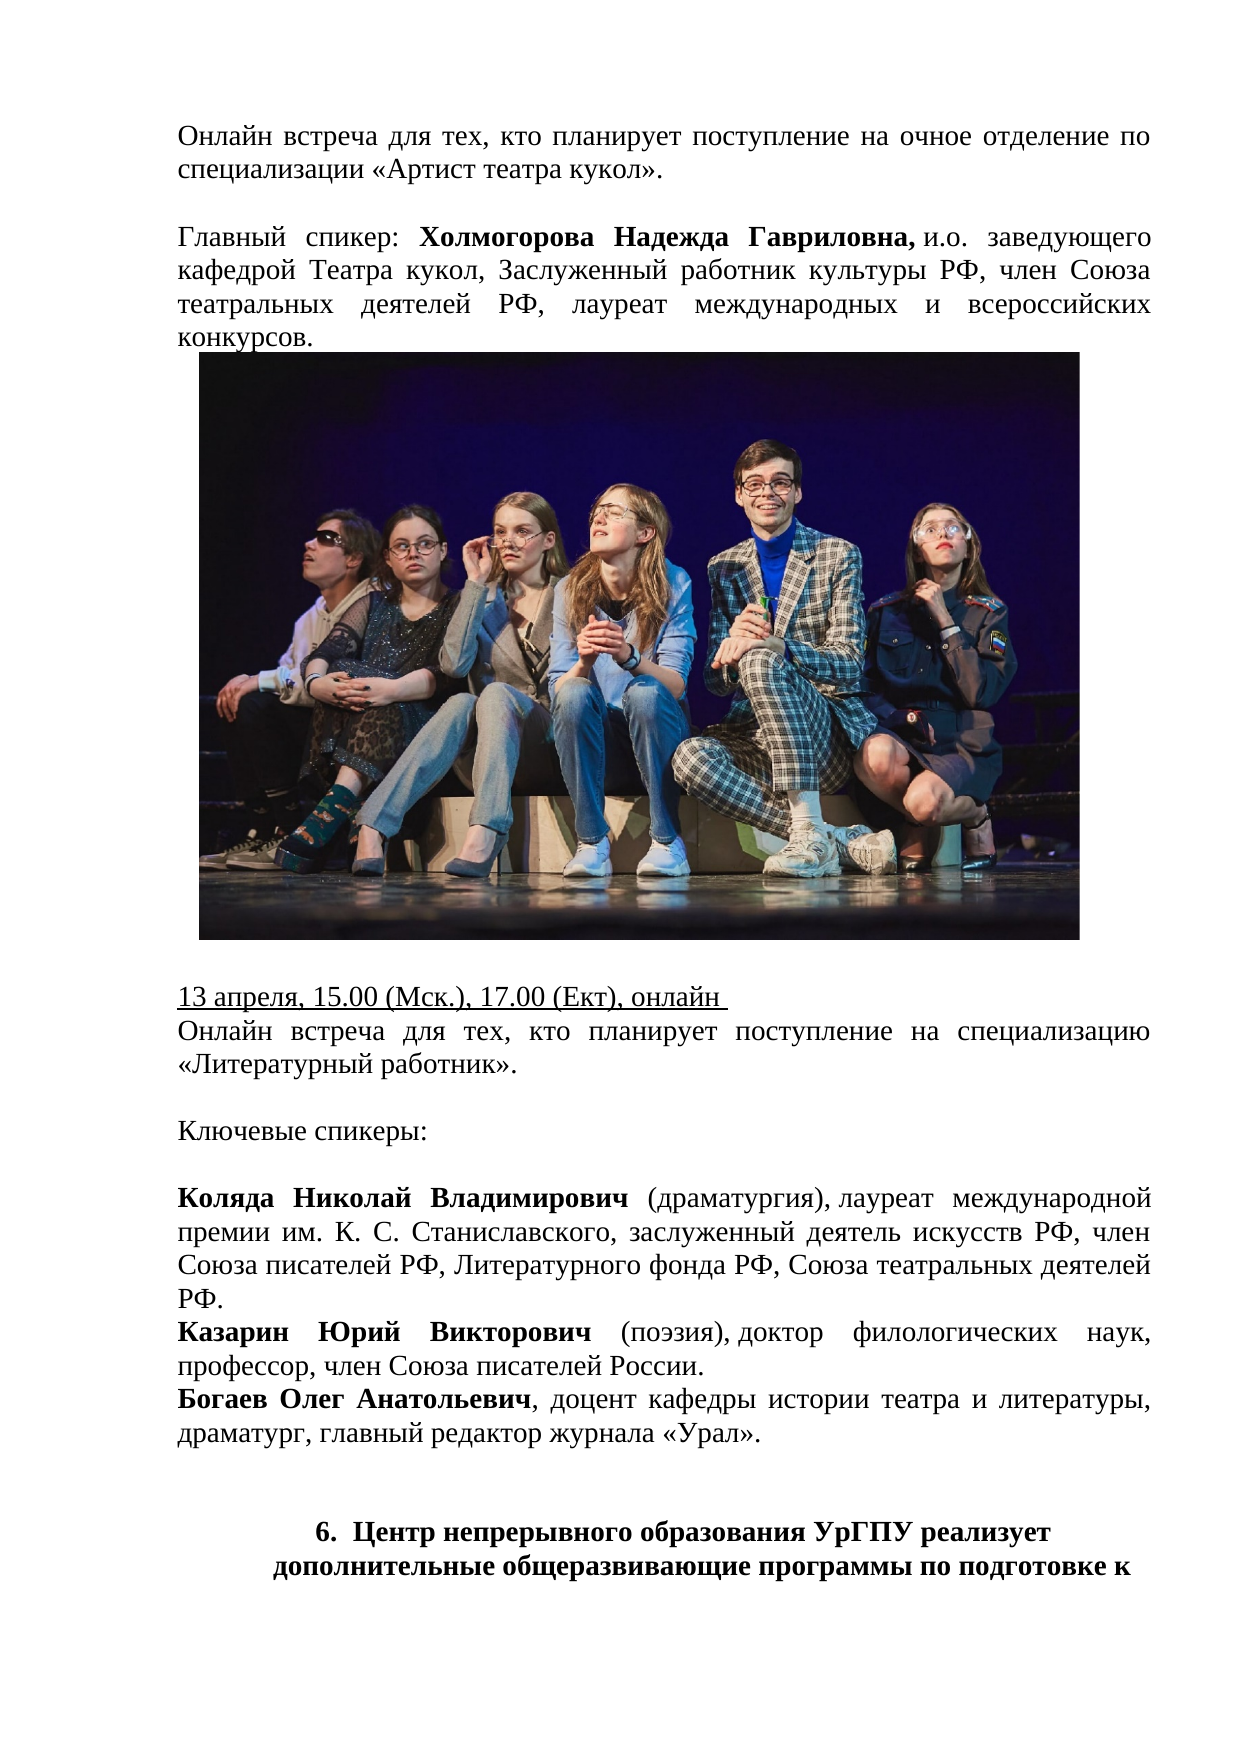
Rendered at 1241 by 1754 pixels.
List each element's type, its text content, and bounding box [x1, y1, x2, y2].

text Онлайн встреча для тех, кто планирует поступление на очное отделение по специализации «Артист театра кукол». [177, 118, 1152, 185]
text Казарин Юрий Викторович (поэзия), доктор филологических наук, профессор, член Союза писателей России. [177, 1314, 1152, 1382]
text 13 апреля, 15.00 (Мск.), 17.00 (Ект), онлайн [177, 979, 1152, 1013]
text Коляда Николай Владимирович (драматургия), лауреат международной премии им. К. С. Станиславского, заслуженный деятель искусств РФ, член Союза писателей РФ, Литературного фонда РФ, Союза театральных деятелей РФ. [177, 1180, 1152, 1314]
text Главный спикер: Холмогорова Надежда Гавриловна, и.о. заведующего кафедрой Театра кукол, Заслуженный работник культуры РФ, член Союза театральных деятелей РФ, лауреат международных и всероссийских конкурсов. [177, 219, 1152, 353]
text Онлайн встреча для тех, кто планирует поступление на специализацию «Литературный работник». [177, 1013, 1152, 1080]
text Ключевые спикеры: [177, 1113, 1152, 1147]
text Богаев Олег Анатольевич, доцент кафедры истории театра и литературы, драматург, главный редактор журнала «Урал». [177, 1382, 1152, 1449]
picture [199, 352, 1080, 940]
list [215, 1514, 1152, 1581]
